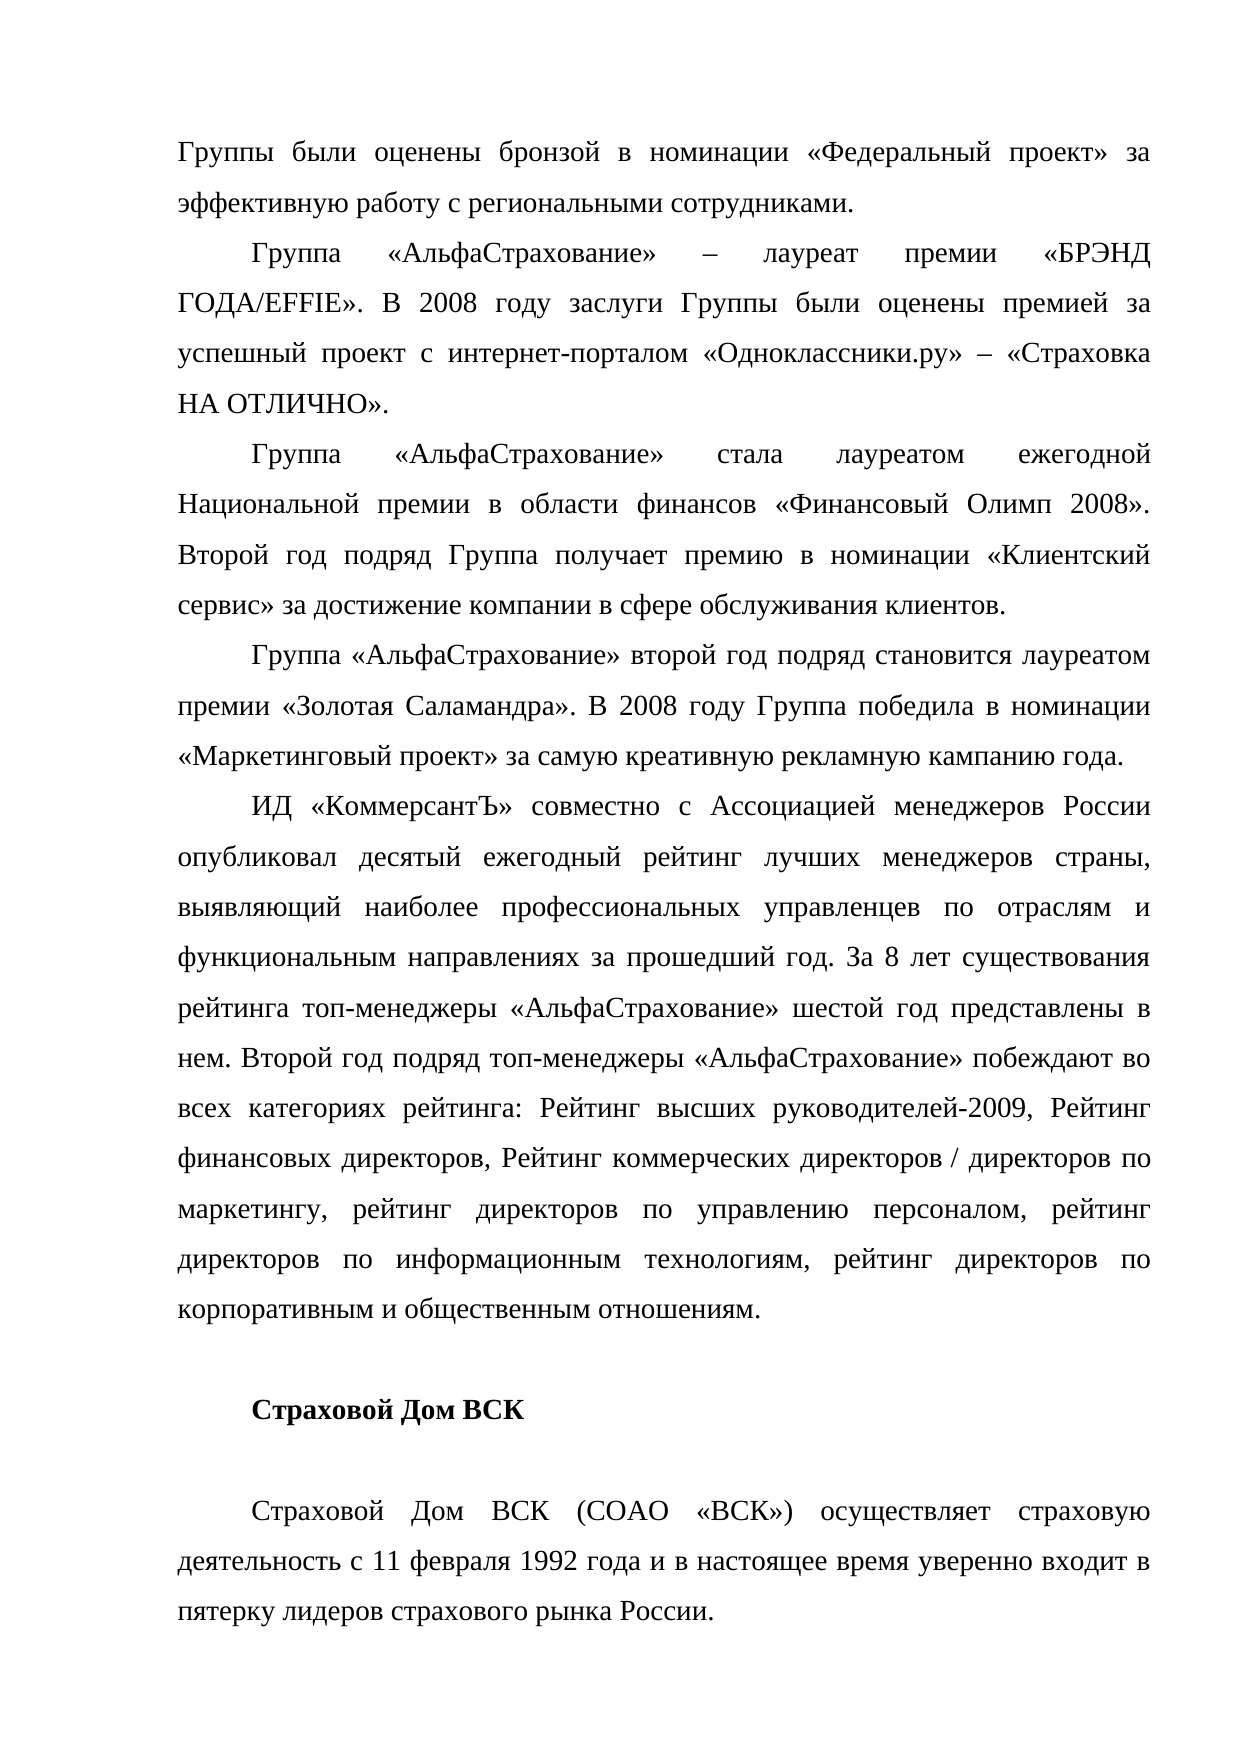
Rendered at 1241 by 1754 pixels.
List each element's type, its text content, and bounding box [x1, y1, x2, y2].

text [177, 134, 1152, 218]
text Группа «АльфаСтрахование» стала лауреатом ежегодной Национальной премии в области финансов «Финансовый Олимп 2008». Второй год подряд Группа получает премию в номинации «Клиентский сервис» за достижение компании в сфере обслуживания клиентов. [177, 436, 1152, 621]
text ИД «КоммерсантЪ» совместно с Ассоциацией менеджеров России опубликовал десятый ежегодный рейтинг лучших менеджеров страны, выявляющий наиболее профессиональных управленцев по отраслям и функциональным направлениях за прошедший год. За 8 лет существования рейтинга топ-менеджеры «АльфаСтрахование» шестой год представлены в нем. Второй год подряд топ-менеджеры «АльфаСтрахование» побеждают во всех категориях рейтинга: Рейтинг высших руководителей-2009, Рейтинг финансовых директоров, Рейтинг коммерческих директоров / директоров по маркетингу, рейтинг директоров по управлению персоналом, рейтинг директоров по информационным технологиям, рейтинг директоров по корпоративным и общественным отношениям. [177, 788, 1152, 1325]
text Страховой Дом ВСК (СОАО «ВСК») осуществляет страховую деятельность с 11 февраля 1992 года и в настоящее время уверенно входит в пятерку лидеров страхового рынка России. [177, 1493, 1152, 1627]
text Группа «АльфаСтрахование» – лауреат премии «БРЭНД ГОДА/EFFIE». В 2008 году заслуги Группы были оценены премией за успешный проект с интернет-порталом «Одноклассники.ру» – «Страховка НА ОТЛИЧНО». [177, 235, 1152, 419]
text Группа «АльфаСтрахование» второй год подряд становится лауреатом премии «Золотая Саламандра». В 2008 году Группа победила в номинации «Маркетинговый проект» за самую креативную рекламную кампанию года. [177, 637, 1152, 772]
text Страховой Дом ВСК [177, 1392, 1152, 1426]
